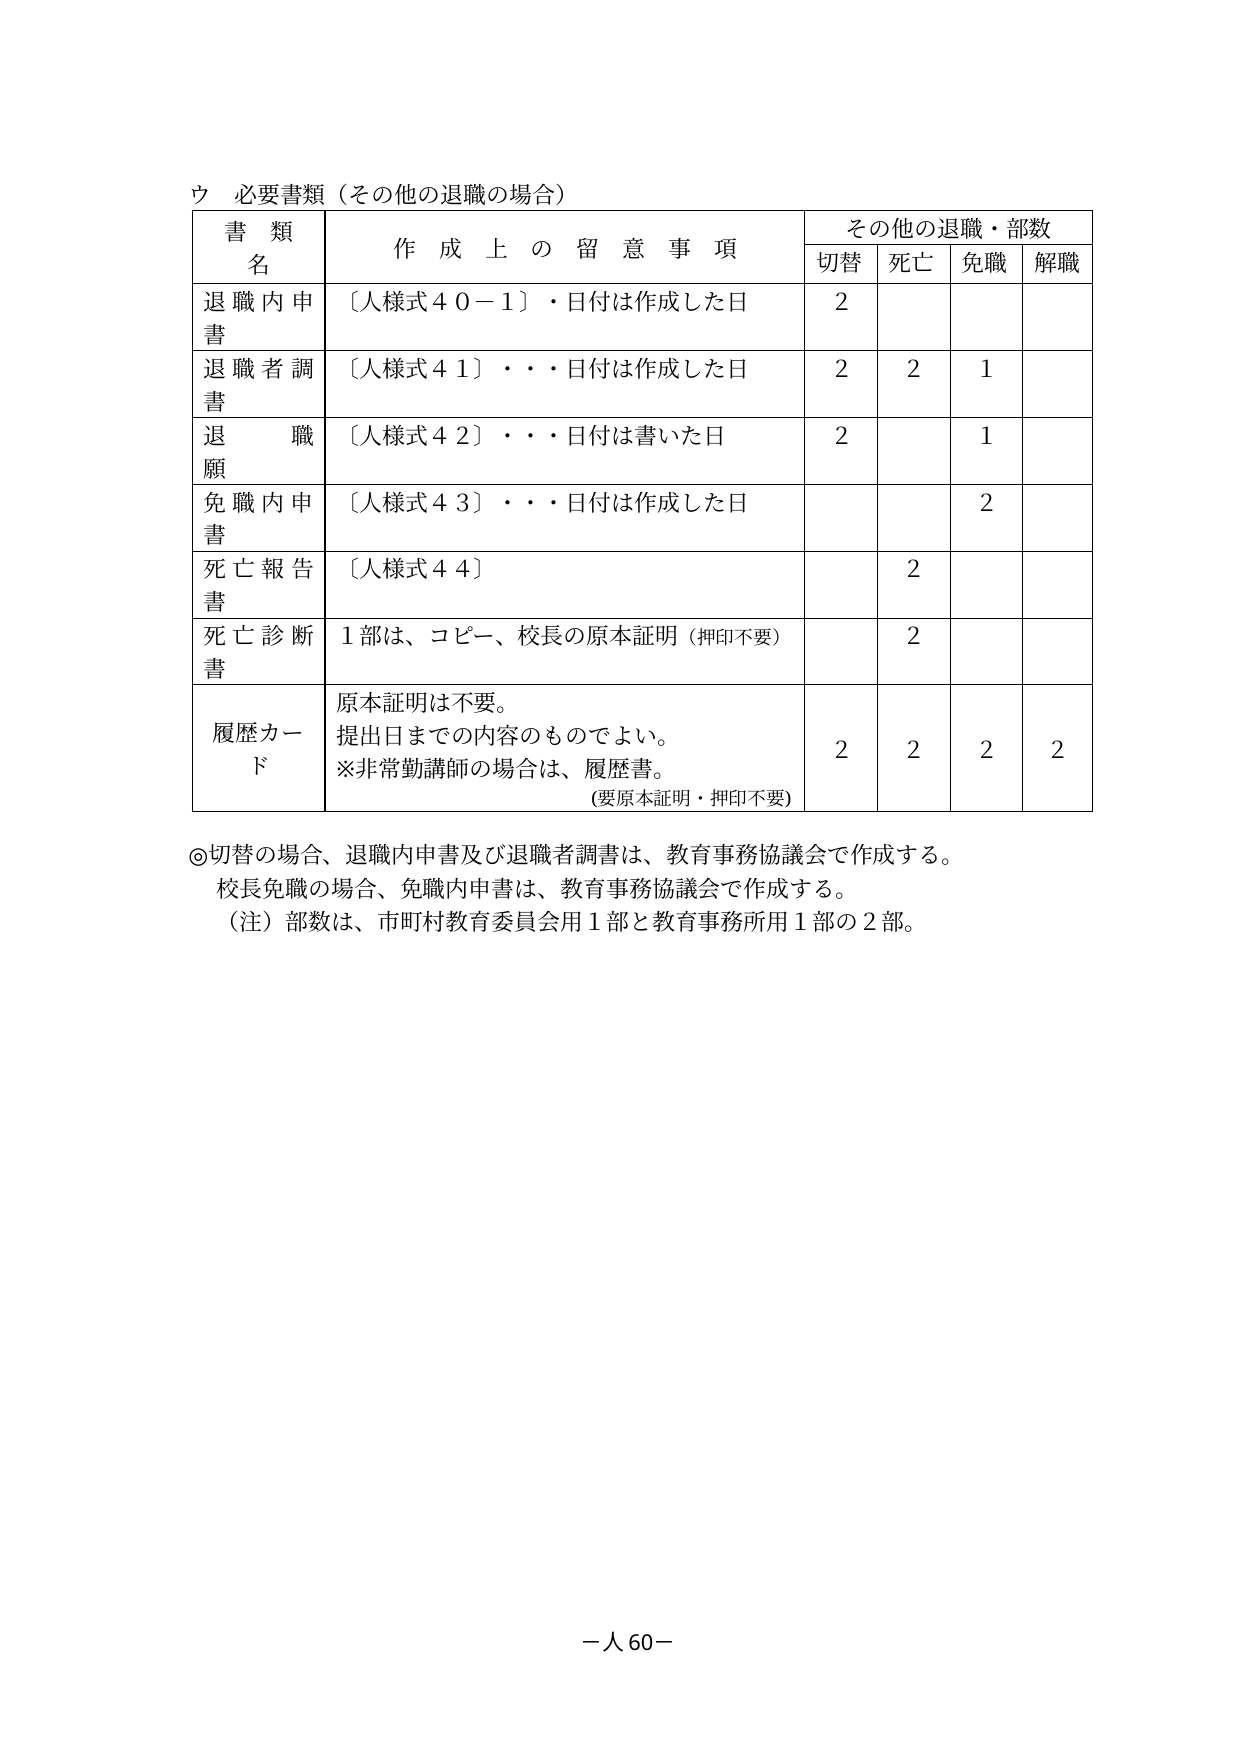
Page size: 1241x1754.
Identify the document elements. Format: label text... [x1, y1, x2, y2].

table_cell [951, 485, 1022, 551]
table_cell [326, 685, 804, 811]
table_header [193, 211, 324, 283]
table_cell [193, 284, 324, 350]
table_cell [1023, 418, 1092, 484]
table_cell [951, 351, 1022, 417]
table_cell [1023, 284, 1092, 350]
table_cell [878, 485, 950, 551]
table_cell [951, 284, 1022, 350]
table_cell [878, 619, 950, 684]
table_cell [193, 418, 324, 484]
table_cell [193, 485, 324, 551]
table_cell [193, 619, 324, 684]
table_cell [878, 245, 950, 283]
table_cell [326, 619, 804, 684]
text 校長免職の場合、免職内申書は、教育事務協議会で作成する。 [148, 871, 1092, 903]
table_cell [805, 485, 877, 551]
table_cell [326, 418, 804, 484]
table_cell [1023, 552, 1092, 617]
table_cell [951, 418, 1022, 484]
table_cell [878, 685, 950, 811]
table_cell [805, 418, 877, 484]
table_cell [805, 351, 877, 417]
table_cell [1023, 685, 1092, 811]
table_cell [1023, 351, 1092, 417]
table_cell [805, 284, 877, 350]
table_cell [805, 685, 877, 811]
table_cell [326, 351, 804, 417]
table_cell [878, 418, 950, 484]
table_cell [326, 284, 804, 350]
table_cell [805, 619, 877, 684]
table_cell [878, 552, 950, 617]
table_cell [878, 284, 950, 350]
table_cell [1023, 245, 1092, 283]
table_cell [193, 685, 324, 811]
text ウ 必要書類（その他の退職の場合） [148, 177, 1092, 210]
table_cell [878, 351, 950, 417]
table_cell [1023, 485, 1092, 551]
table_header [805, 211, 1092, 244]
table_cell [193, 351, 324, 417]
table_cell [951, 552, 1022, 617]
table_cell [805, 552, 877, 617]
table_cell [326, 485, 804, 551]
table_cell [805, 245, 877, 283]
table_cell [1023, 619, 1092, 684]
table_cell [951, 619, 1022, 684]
text ◎切替の場合、退職内申書及び退職者調書は、教育事務協議会で作成する。 [148, 837, 1092, 871]
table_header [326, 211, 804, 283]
text （注）部数は、市町村教育委員会用１部と教育事務所用１部の２部。 [148, 903, 1092, 936]
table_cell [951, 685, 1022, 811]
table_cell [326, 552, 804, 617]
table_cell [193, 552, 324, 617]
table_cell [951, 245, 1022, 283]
